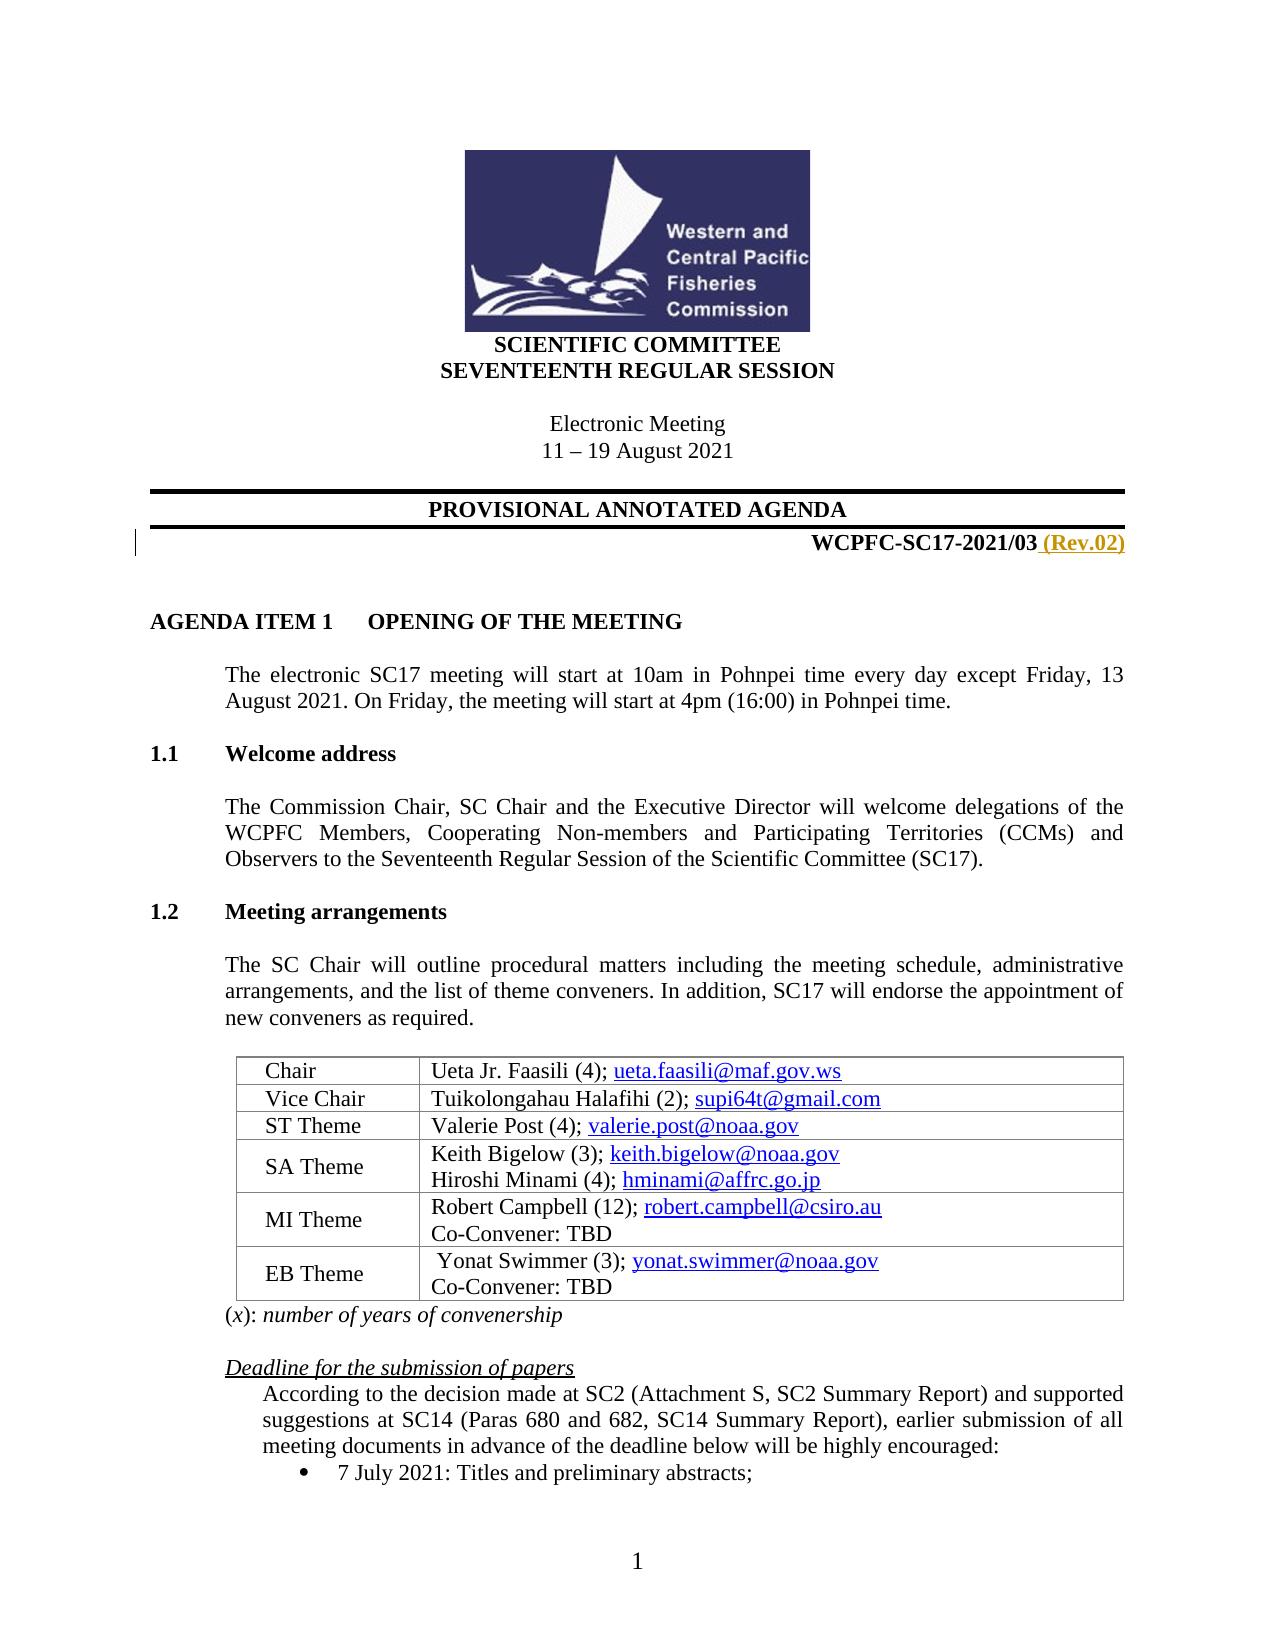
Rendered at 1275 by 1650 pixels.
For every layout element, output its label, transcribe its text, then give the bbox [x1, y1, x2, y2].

text SEVENTEENTH REGULAR SESSION [150, 358, 1125, 384]
picture [464, 150, 811, 332]
table_cell Robert Campbell (12); robert.campbell@csiro.au Co-Convener: TBD [420, 1193, 1123, 1246]
text PROVISIONAL ANNOTATED AGENDA [150, 494, 1125, 525]
list Meeting arrangements [150, 898, 1125, 924]
table_cell Valerie Post (4); valerie.post@noaa.gov [420, 1112, 1123, 1138]
list 7 July 2021: Titles and preliminary abstracts; [300, 1459, 1125, 1485]
table_cell Tuikolongahau Halafihi (2); supi64t@gmail.com [420, 1085, 1123, 1111]
text 11 – 19 August 2021 [150, 437, 1125, 463]
text SCIENTIFIC COMMITTEE [150, 331, 1125, 358]
table_cell Vice Chair [237, 1085, 419, 1111]
text The electronic SC17 meeting will start at 10am in Pohnpei time every day except Friday, 13 August 2021. On Friday, the meeting will start at 4pm (16:00) in Pohnpei time. [225, 661, 1125, 714]
text The SC Chair will outline procedural matters including the meeting schedule, administrative arrangements, and the list of theme conveners. In addition, SC17 will endorse the appointment of new conveners as required. [225, 951, 1125, 1030]
table_cell Yonat Swimmer (3); yonat.swimmer@noaa.gov Co-Convener: TBD [420, 1247, 1123, 1300]
list OPENING OF THE MEETING [150, 608, 1125, 635]
table_cell ST Theme [237, 1112, 419, 1138]
table_cell SA Theme [237, 1140, 419, 1192]
list Welcome address [150, 740, 1125, 766]
text Electronic Meeting [150, 410, 1125, 437]
text WCPFC-SC17-2021/03 [150, 529, 1125, 556]
text The Commission Chair, SC Chair and the Executive Director will welcome delegations of the WCPFC Members, Cooperating Non-members and Participating Territories (CCMs) and Observers to the Seventeenth Regular Session of the Scientific Committee (SC17). [225, 793, 1125, 872]
table_cell Keith Bigelow (3); keith.bigelow@noaa.gov Hiroshi Minami (4); hminami@affrc.go.jp [420, 1140, 1123, 1192]
text Deadline for the submission of papers [225, 1353, 1125, 1380]
text (x): number of years of convenership [225, 1301, 1125, 1327]
table_header Ueta Jr. Faasili (4); ueta.faasili@maf.gov.ws [420, 1058, 1123, 1084]
table_cell EB Theme [237, 1247, 419, 1300]
table_cell MI Theme [237, 1193, 419, 1246]
table_header Chair [237, 1058, 419, 1084]
text According to the decision made at SC2 (Attachment S, SC2 Summary Report) and supported suggestions at SC14 (Paras 680 and 682, SC14 Summary Report), earlier submission of all meeting documents in advance of the deadline below will be highly encouraged: [262, 1380, 1125, 1459]
